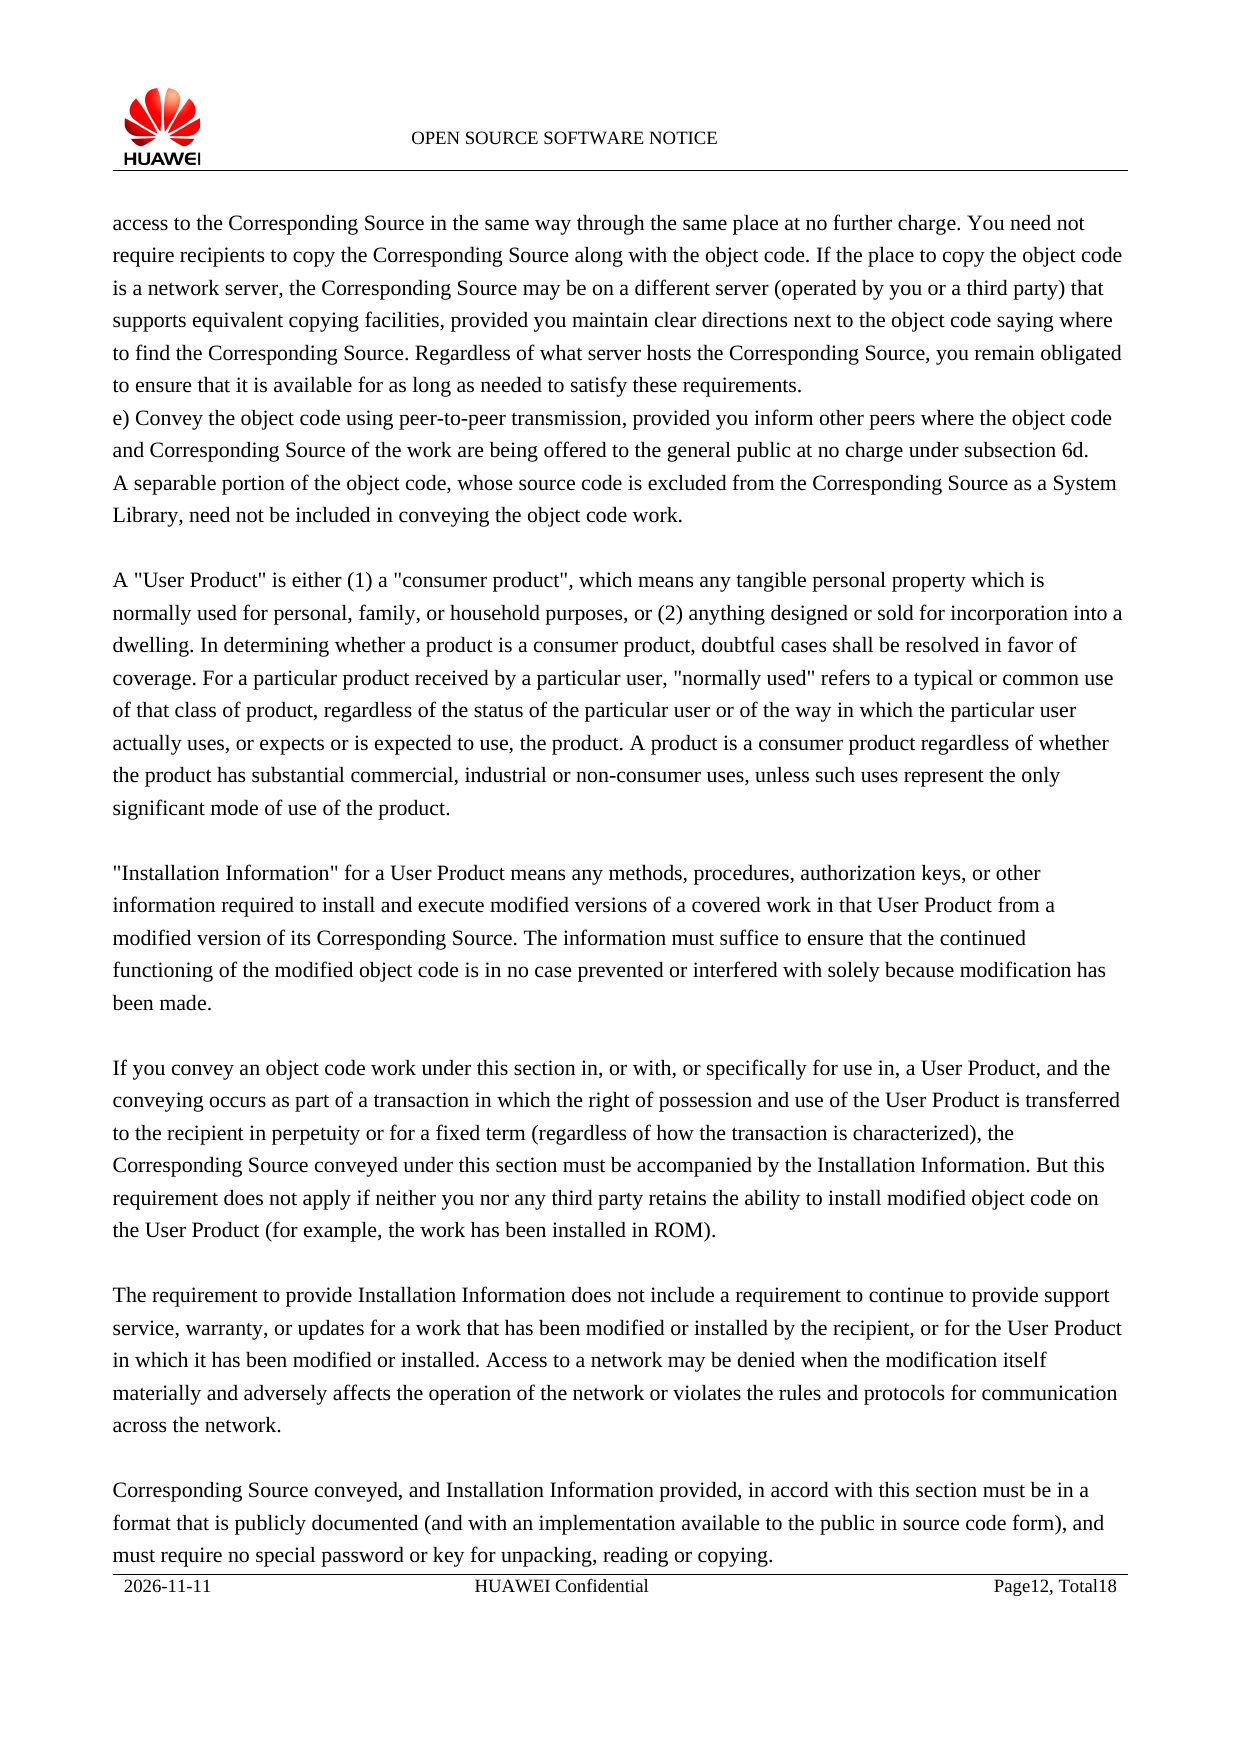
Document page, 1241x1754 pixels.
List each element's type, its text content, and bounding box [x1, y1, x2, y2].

text A "User Product" is either (1) a "consumer product", which means any tangible personal property which is normally used for personal, family, or household purposes, or (2) anything designed or sold for incorporation into a dwelling. In determining whether a product is a consumer product, doubtful cases shall be resolved in favor of coverage. For a particular product received by a particular user, "normally used" refers to a typical or common use of that class of product, regardless of the status of the particular user or of the way in which the particular user actually uses, or expects or is expected to use, the product. A product is a consumer product regardless of whether the product has substantial commercial, industrial or non-consumer uses, unless such uses represent the only significant mode of use of the product. [112, 564, 1128, 824]
picture [124, 88, 201, 165]
text If you convey an object code work under this section in, or with, or specifically for use in, a User Product, and the conveying occurs as part of a transaction in which the right of possession and use of the User Product is transferred to the recipient in perpetuity or for a fixed term (regardless of how the transaction is characterized), the Corresponding Source conveyed under this section must be accompanied by the Installation Information. But this requirement does not apply if neither you nor any third party retains the ability to install modified object code on the User Product (for example, the work has been installed in ROM). [112, 1051, 1128, 1246]
text Corresponding Source conveyed, and Installation Information provided, in accord with this section must be in a format that is publicly documented (and with an implementation available to the public in source code form), and must require no special password or key for unpacking, reading or copying. [112, 1474, 1128, 1571]
text "Installation Information" for a User Product means any methods, procedures, authorization keys, or other information required to install and execute modified versions of a covered work in that User Product from a modified version of its Corresponding Source. The information must suffice to ensure that the continued functioning of the modified object code is in no case prevented or interfered with solely because modification has been made. [112, 856, 1128, 1019]
text The requirement to provide Installation Information does not include a requirement to continue to provide support service, warranty, or updates for a work that has been modified or installed by the recipient, or for the User Product in which it has been modified or installed. Access to a network may be denied when the modification itself materially and adversely affects the operation of the network or violates the rules and protocols for communication across the network. [112, 1279, 1128, 1441]
text e) Convey the object code using peer-to-peer transmission, provided you inform other peers where the object code and Corresponding Source of the work are being offered to the general public at no charge under subsection 6d. [112, 401, 1128, 466]
text A separable portion of the object code, whose source code is excluded from the Corresponding Source as a System Library, need not be included in conveying the object code work. [112, 466, 1128, 531]
